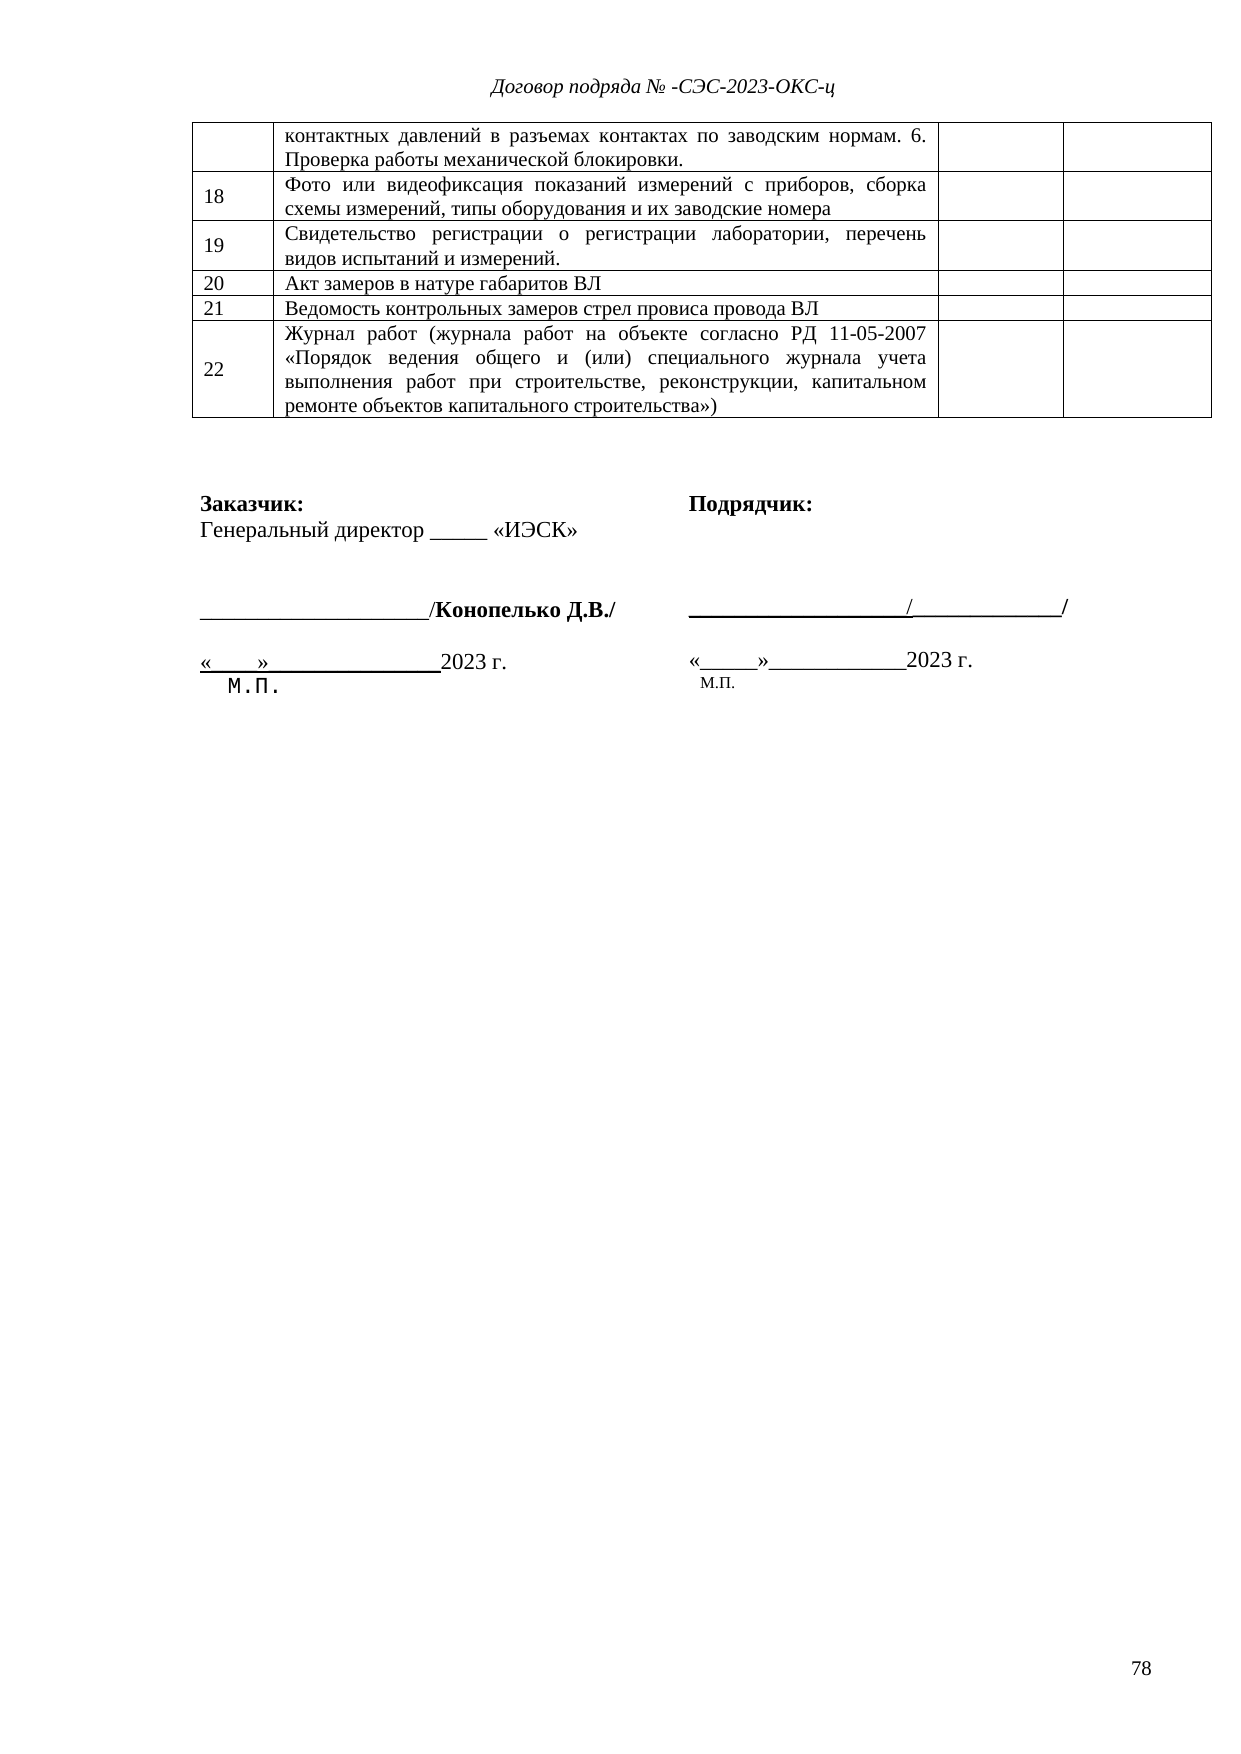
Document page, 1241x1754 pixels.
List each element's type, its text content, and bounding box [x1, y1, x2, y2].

table_cell Свидетельство регистрации о регистрации лаборатории, перечень видов испытаний и измерений. [274, 221, 938, 269]
table_cell Ведомость контрольных замеров стрел провиса провода ВЛ [274, 296, 938, 320]
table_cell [274, 123, 938, 171]
table_cell [939, 172, 1063, 220]
table_cell [1064, 321, 1211, 417]
table_cell Акт замеров в натуре габаритов ВЛ [274, 271, 938, 294]
table_header Подрядчик: ___________________/_____________/ «_____»____________2023 г. М.П. [677, 490, 1163, 701]
table_cell 20 [193, 271, 273, 294]
table_cell 18 [193, 172, 273, 220]
table_cell [939, 271, 1063, 294]
table_cell [1064, 172, 1211, 220]
table_cell 17 [193, 123, 273, 171]
table_cell [939, 321, 1063, 417]
table_cell 21 [193, 296, 273, 320]
table_cell 19 [193, 221, 273, 269]
table_cell 22 [193, 321, 273, 417]
table_cell [1064, 123, 1211, 171]
table_cell [1064, 296, 1211, 320]
table_cell [1064, 271, 1211, 294]
table_cell [1064, 221, 1211, 269]
table_cell [939, 296, 1063, 320]
table_cell Журнал работ (журнала работ на объекте согласно РД 11-05-2007 «Порядок ведения общего и (или) специального журнала учета выполнения работ при строительстве, реконструкции, капитальном ремонте объектов капитального строительства») [274, 321, 938, 417]
table_header Заказчик: Генеральный директор _____ «ИЭСК» ____________________/Конопелько Д.В./ «____»_______________2023 г. М.П. [189, 490, 677, 701]
table_cell [939, 123, 1063, 171]
table_cell [939, 221, 1063, 269]
table_cell Фото или видеофиксация показаний измерений с приборов, сборка схемы измерений, типы оборудования и их заводские номера [274, 172, 938, 220]
